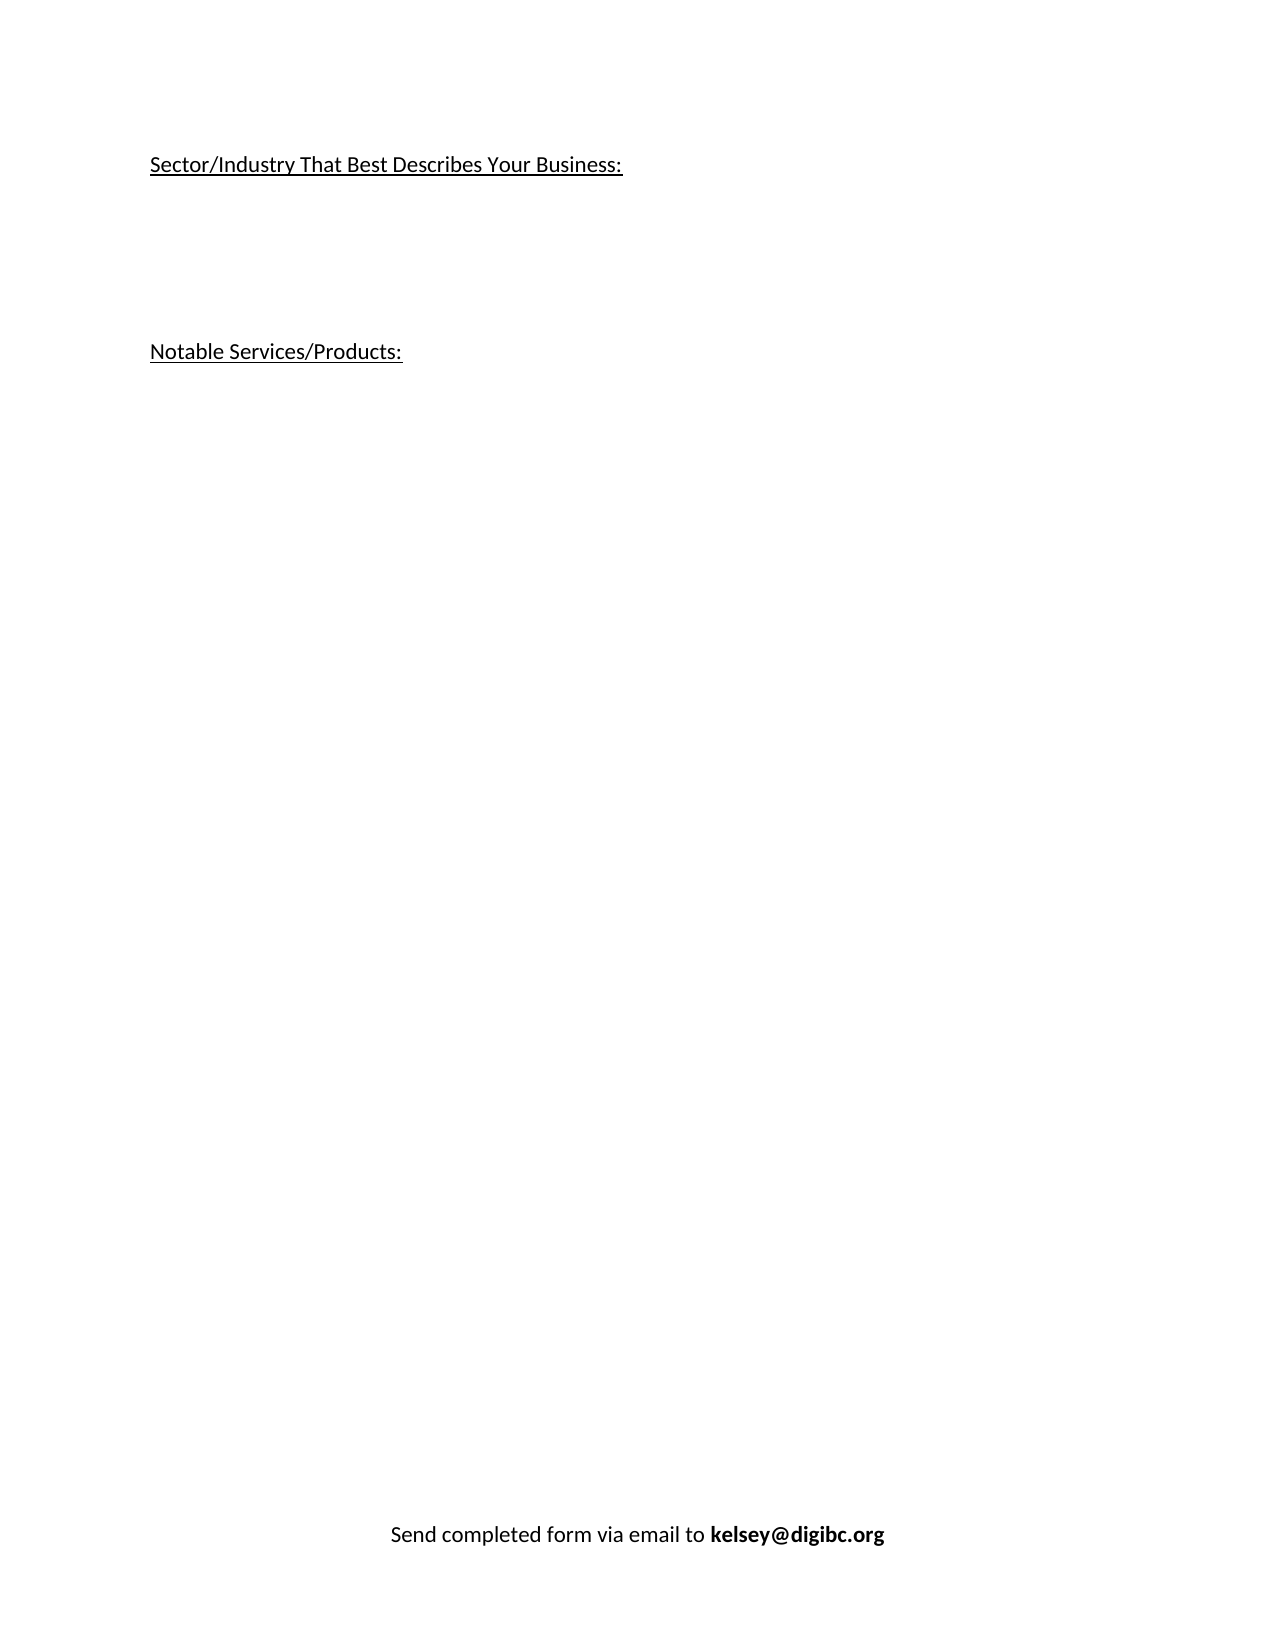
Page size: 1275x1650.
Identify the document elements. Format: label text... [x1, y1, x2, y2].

text Notable Services/Products: [150, 337, 1125, 366]
text Sector/Industry That Best Describes Your Business: [150, 150, 1125, 178]
